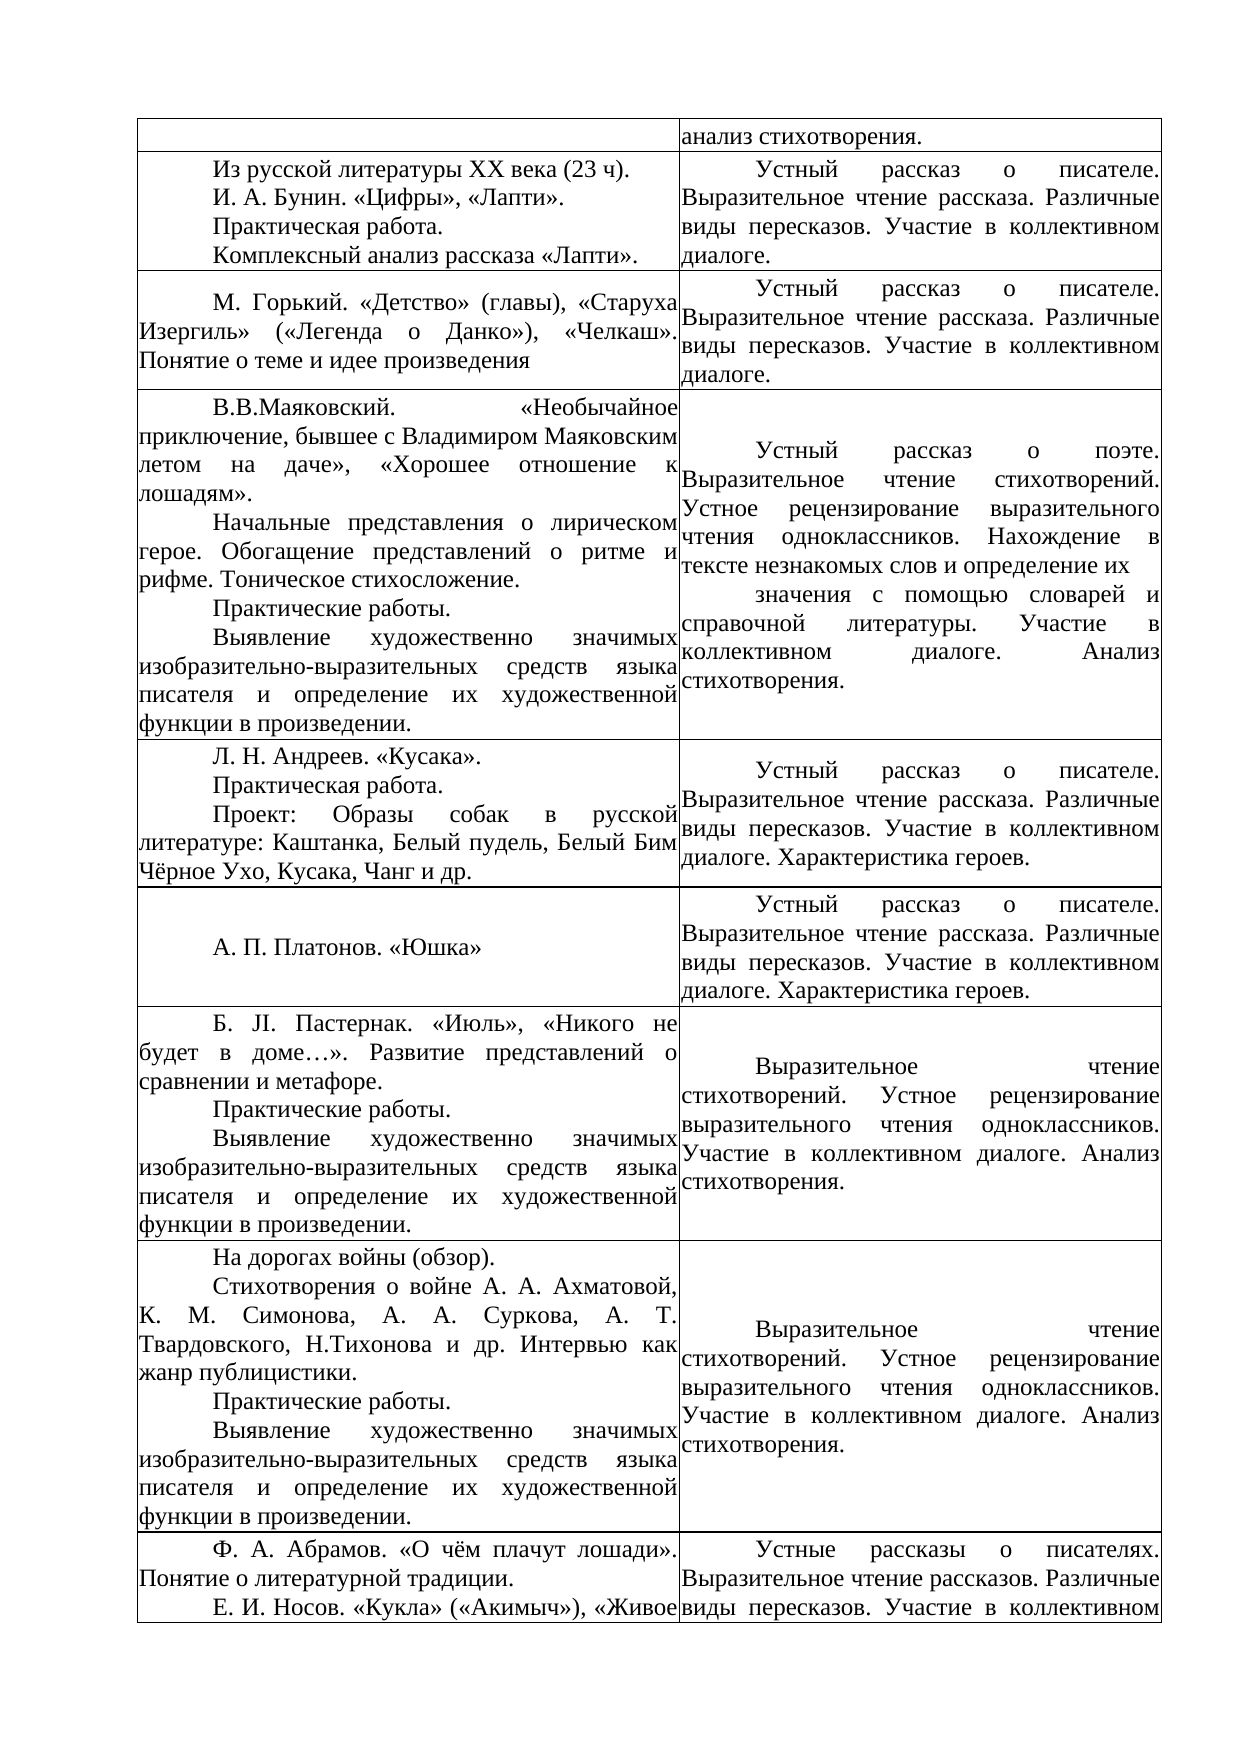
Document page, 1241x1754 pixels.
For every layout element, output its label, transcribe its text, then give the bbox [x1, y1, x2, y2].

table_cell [680, 119, 1161, 151]
table_cell Л. Н. Андреев. «Кусака». Практическая работа. Проект: Образы собак в русской литературе: Каштанка, Белый пудель, Белый Бим Чёрное Ухо, Кусака, Чанг и др. [138, 740, 679, 886]
table_cell Б. JI. Пастернак. «Июль», «Никого не будет в доме…». Развитие представлений о сравнении и метафоре. Практические работы. Выявление художественно значимых изобразительно-выразительных средств языка писателя и определение их художественной функции в произведении. [138, 1007, 679, 1240]
table_cell Устный рассказ о писателе. Выразительное чтение рассказа. Различные виды пересказов. Участие в коллективном диалоге. Характеристика героев. [680, 740, 1161, 886]
table_cell Устный рассказ о писателе. Выразительное чтение рассказа. Различные виды пересказов. Участие в коллективном диалоге. [680, 152, 1161, 270]
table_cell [680, 1533, 1161, 1622]
table_cell А. П. Платонов. «Юшка» [138, 888, 679, 1006]
table_cell Из русской литературы XX века (23 ч). И. А. Бунин. «Цифры», «Лапти». Практическая работа. Комплексный анализ рассказа «Лапти». [138, 152, 679, 270]
table_cell М. Горький. «Детство» (главы), «Старуха Изергиль» («Легенда о Данко»), «Челкаш». Понятие о теме и идее произведения [138, 271, 679, 389]
table_cell В.В.Маяковский. «Необычайное приключение, бывшее с Владимиром Маяковским летом на даче», «Хорошее отношение к лошадям». Начальные представления о лирическом герое. Обогащение представлений о ритме и рифме. Тоническое стихосложение. Практические работы. Выявление художественно значимых изобразительно-выразительных средств языка писателя и определение их художественной функции в произведении. [138, 390, 679, 738]
table_cell Выразительное чтение стихотворений. Устное рецензирование выразительного чтения одноклассников. Участие в коллективном диалоге. Анализ стихотворения. [680, 1241, 1161, 1531]
table_cell Устный рассказ о писателе. Выразительное чтение рассказа. Различные виды пересказов. Участие в коллективном диалоге. Характеристика героев. [680, 888, 1161, 1006]
table_cell На дорогах войны (обзор). Стихотворения о войне А. А. Ахматовой, К. М. Симонова, А. А. Суркова, А. Т. Твардовского, Н.Тихонова и др. Интервью как жанр публицистики. Практические работы. Выявление художественно значимых изобразительно-выразительных средств языка писателя и определение их художественной функции в произведении. [138, 1241, 679, 1531]
table_cell Устный рассказ о писателе. Выразительное чтение рассказа. Различные виды пересказов. Участие в коллективном диалоге. [680, 271, 1161, 389]
table_cell Устный рассказ о поэте. Выразительное чтение стихотворений. Устное рецензирование выразительного чтения одноклассников. Нахождение в тексте незнакомых слов и определение их значения с помощью словарей и справочной литературы. Участие в коллективном диалоге. Анализ стихотворения. [680, 390, 1161, 738]
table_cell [138, 1533, 679, 1622]
table_cell Выразительное чтение стихотворений. Устное рецензирование выразительного чтения одноклассников. Участие в коллективном диалоге. Анализ стихотворения. [680, 1007, 1161, 1240]
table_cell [138, 119, 679, 151]
